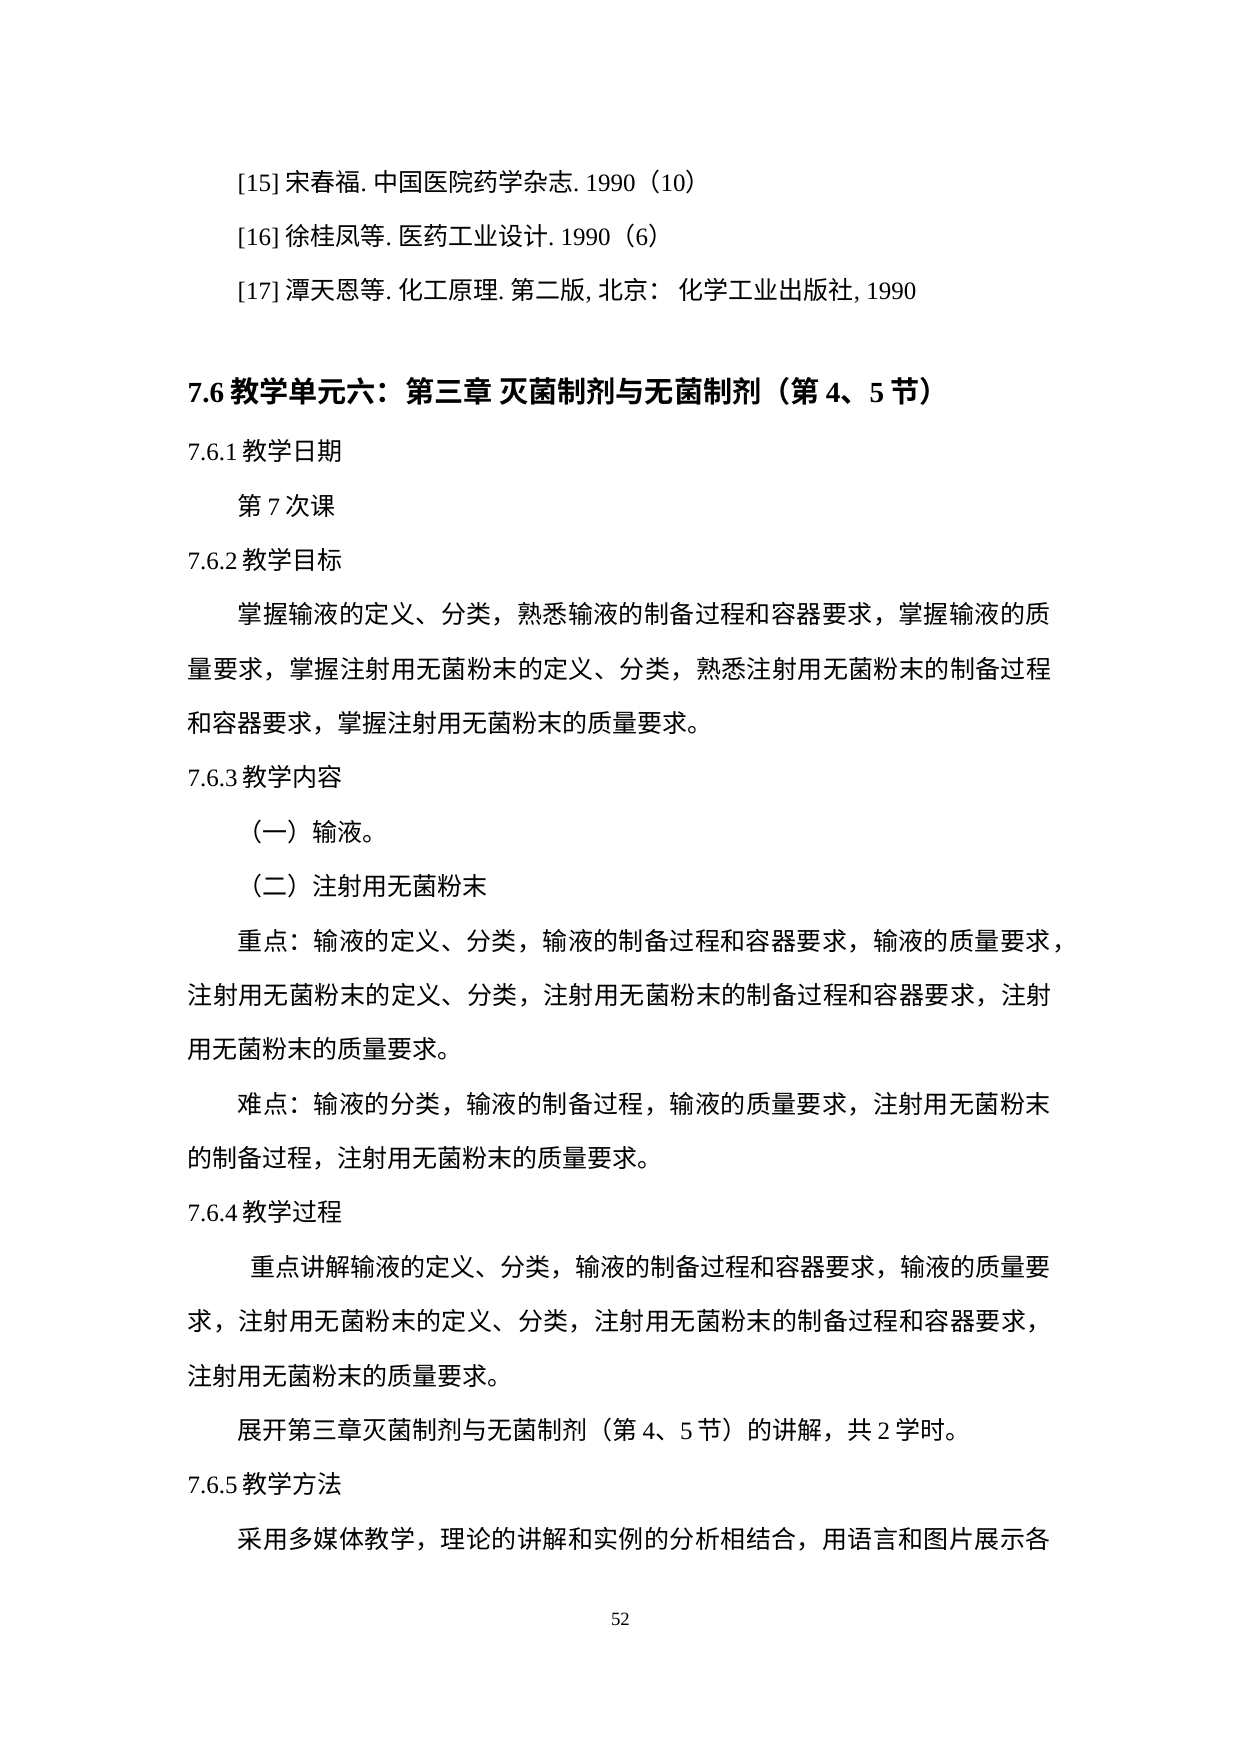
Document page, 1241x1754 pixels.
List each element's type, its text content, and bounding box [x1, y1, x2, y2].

text 展开第三章灭菌制剂与无菌制剂（第4、5节）的讲解，共2学时。 [187, 1410, 1053, 1447]
text 难点：输液的分类，输液的制备过程，输液的质量要求，注射用无菌粉末的制备过程，注射用无菌粉末的质量要求。 [187, 1084, 1053, 1175]
text 掌握输液的定义、分类，熟悉输液的制备过程和容器要求，掌握输液的质量要求，掌握注射用无菌粉末的定义、分类，熟悉注射用无菌粉末的制备过程和容器要求，掌握注射用无菌粉末的质量要求。 [187, 595, 1053, 740]
text （一）输液。 [187, 812, 1053, 848]
text 7.6教学单元六：第三章 灭菌制剂与无菌制剂（第4、5节） [187, 368, 1053, 411]
text 7.6.3教学内容 [187, 758, 1053, 794]
text 7.6.1教学日期 [187, 432, 1053, 468]
text [16] 徐桂凤等. 医药工业设计. 1990（6） [187, 216, 1053, 253]
text 重点：输液的定义、分类，输液的制备过程和容器要求，输液的质量要求，注射用无菌粉末的定义、分类，注射用无菌粉末的制备过程和容器要求，注射用无菌粉末的质量要求。 [187, 921, 1053, 1066]
text 第7次课 [187, 486, 1053, 522]
text [15] 宋春福. 中国医院药学杂志. 1990（10） [187, 162, 1053, 198]
text 7.6.4教学过程 [187, 1193, 1053, 1229]
text 7.6.2教学目标 [187, 540, 1053, 577]
text [17] 潭天恩等. 化工原理. 第二版, 北京： 化学工业出版社, 1990 [187, 271, 1053, 307]
text 重点讲解输液的定义、分类，输液的制备过程和容器要求，输液的质量要求，注射用无菌粉末的定义、分类，注射用无菌粉末的制备过程和容器要求，注射用无菌粉末的质量要求。 [187, 1247, 1053, 1392]
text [187, 1519, 1053, 1555]
text 7.6.5教学方法 [187, 1465, 1053, 1501]
text （二）注射用无菌粉末 [187, 867, 1053, 903]
